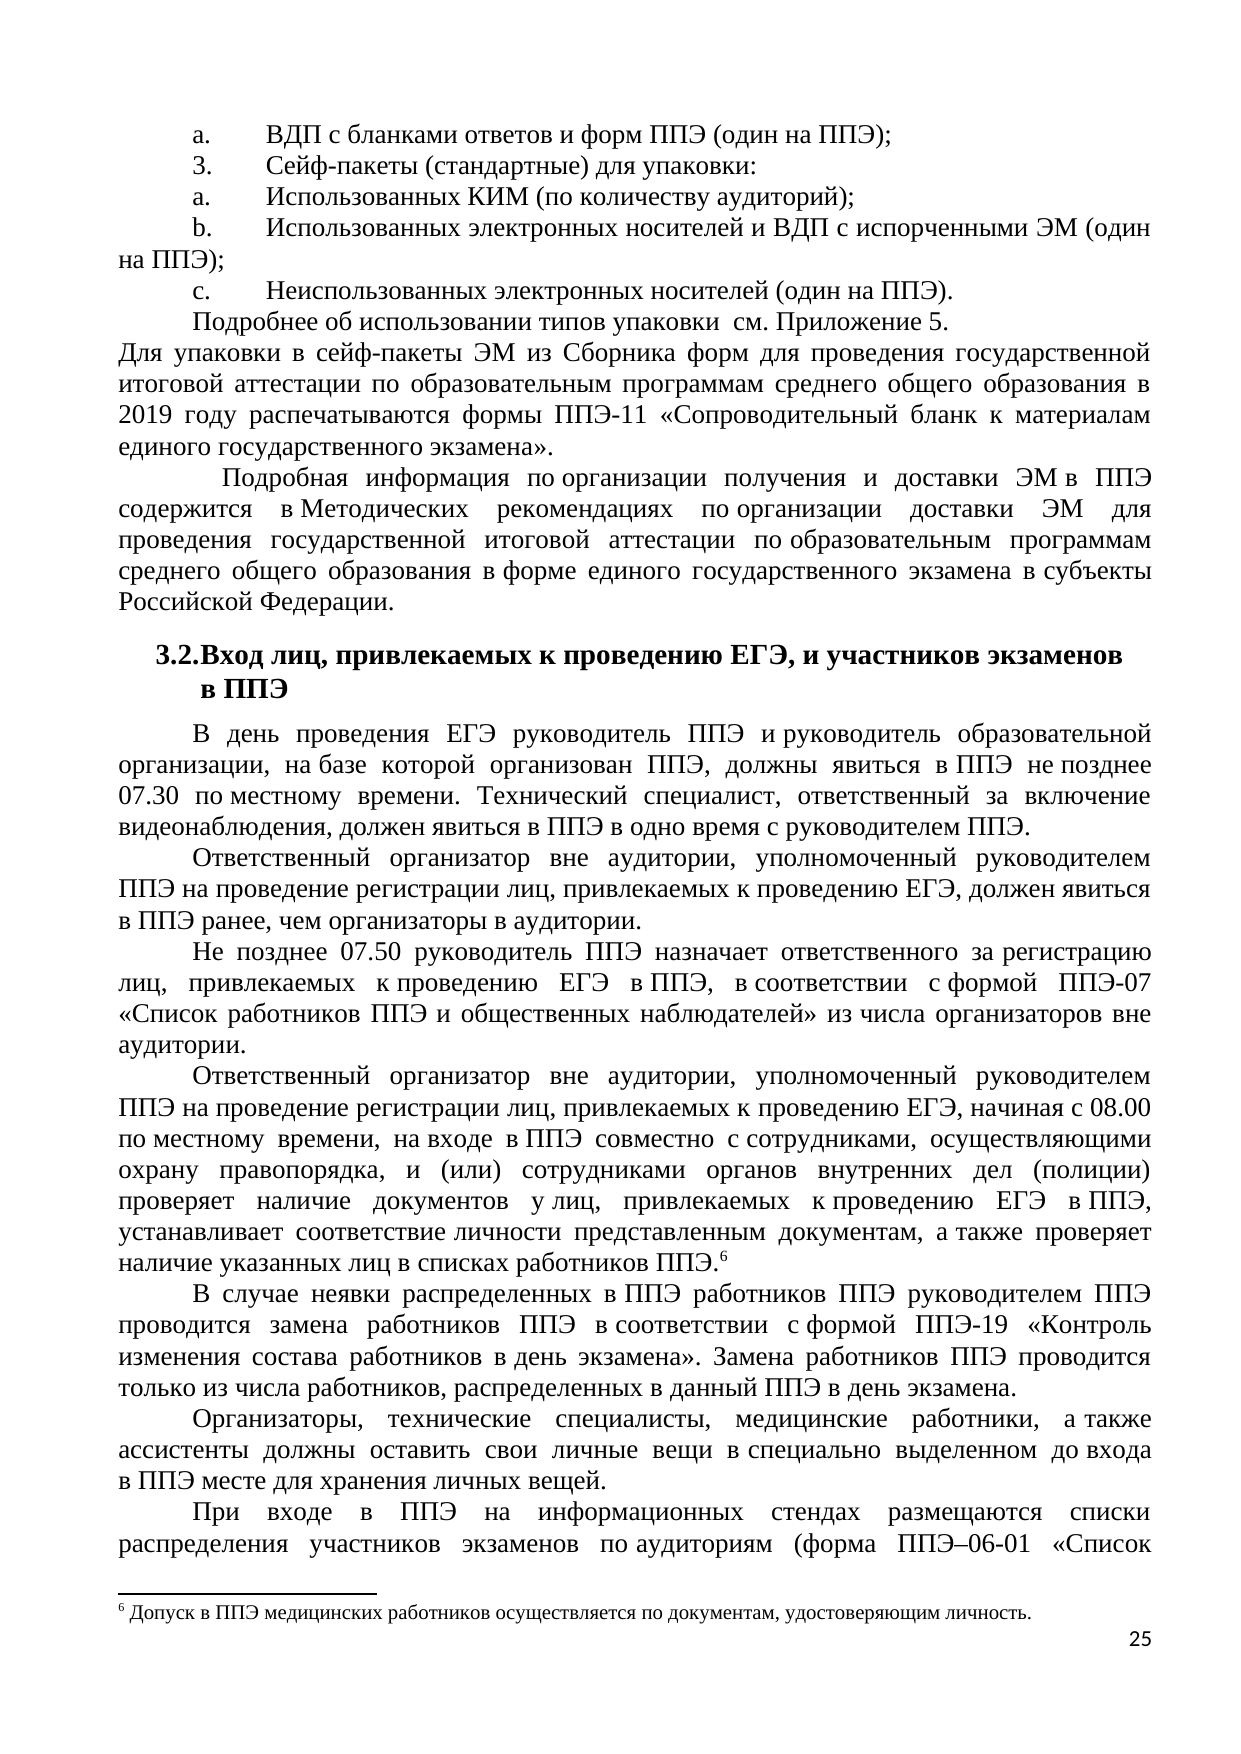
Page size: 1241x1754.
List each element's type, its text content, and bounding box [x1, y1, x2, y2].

text В день проведения ЕГЭ руководитель ППЭ и руководитель образовательной организации, на базе которой организован ППЭ, должны явиться в ППЭ не позднее 07.30 по местному времени. Технический специалист, ответственный за включение видеонаблюдения, должен явиться в ППЭ в одно время с руководителем ППЭ. [118, 717, 1152, 841]
text Подробная информация по организации получения и доставки ЭМ в ППЭ содержится в Методических рекомендациях по организации доставки ЭМ для проведения государственной итоговой аттестации по образовательным программам среднего общего образования в форме единого государственного экзамена в субъекты Российской Федерации. [118, 461, 1152, 616]
text Организаторы, технические специалисты, медицинские работники, а также ассистенты должны оставить свои личные вещи в специально выделенном до входа в ППЭ месте для хранения личных вещей. [118, 1402, 1152, 1496]
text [118, 1496, 1152, 1558]
text Подробнее об использовании типов упаковки см. Приложение 5. [118, 305, 1152, 336]
text Для упаковки в сейф-пакеты ЭМ из Сборника форм для проведения государственной итоговой аттестации по образовательным программам среднего общего образования в 2019 году распечатываются формы ППЭ-11 «Сопроводительный бланк к материалам единого государственного экзамена». [118, 336, 1152, 461]
list Использованных электронных носителей и ВДП с испорченными ЭМ (один на ППЭ); [118, 212, 1152, 274]
text Не позднее 07.50 руководитель ППЭ назначает ответственного за регистрацию лиц, привлекаемых к проведению ЕГЭ в ППЭ, в соответствии с формой ППЭ-07 «Список работников ППЭ и общественных наблюдателей» из числа организаторов вне аудитории. [118, 935, 1152, 1059]
text Ответственный организатор вне аудитории, уполномоченный руководителем ППЭ на проведение регистрации лиц, привлекаемых к проведению ЕГЭ, должен явиться в ППЭ ранее, чем организаторы в аудитории. [118, 841, 1152, 935]
text В случае неявки распределенных в ППЭ работников ППЭ руководителем ППЭ проводится замена работников ППЭ в соответствии с формой ППЭ-19 «Контроль изменения состава работников в день экзамена». Замена работников ППЭ проводится только из числа работников, распределенных в данный ППЭ в день экзамена. [118, 1277, 1152, 1402]
list Сейф-пакеты (стандартные) для упаковки: [118, 149, 1152, 180]
text Вход лиц, привлекаемых к проведению ЕГЭ, и участников экзаменов в ППЭ [155, 637, 1152, 704]
list ВДП с бланками ответов и форм ППЭ (один на ППЭ); [118, 118, 1152, 149]
list Использованных КИМ (по количеству аудиторий); [118, 180, 1152, 212]
text Ответственный организатор вне аудитории, уполномоченный руководителем ППЭ на проведение регистрации лиц, привлекаемых к проведению ЕГЭ, начиная с 08.00 по местному времени, на входе в ППЭ совместно с сотрудниками, осуществляющими охрану правопорядка, и (или) сотрудниками органов внутренних дел (полиции) проверяет наличие документов у лиц, привлекаемых к проведению ЕГЭ в ППЭ, устанавливает соответствие личности представленным документам, а также проверяет наличие указанных лиц в списках работников ППЭ. [118, 1059, 1152, 1277]
list Неиспользованных электронных носителей (один на ППЭ). [118, 274, 1152, 305]
